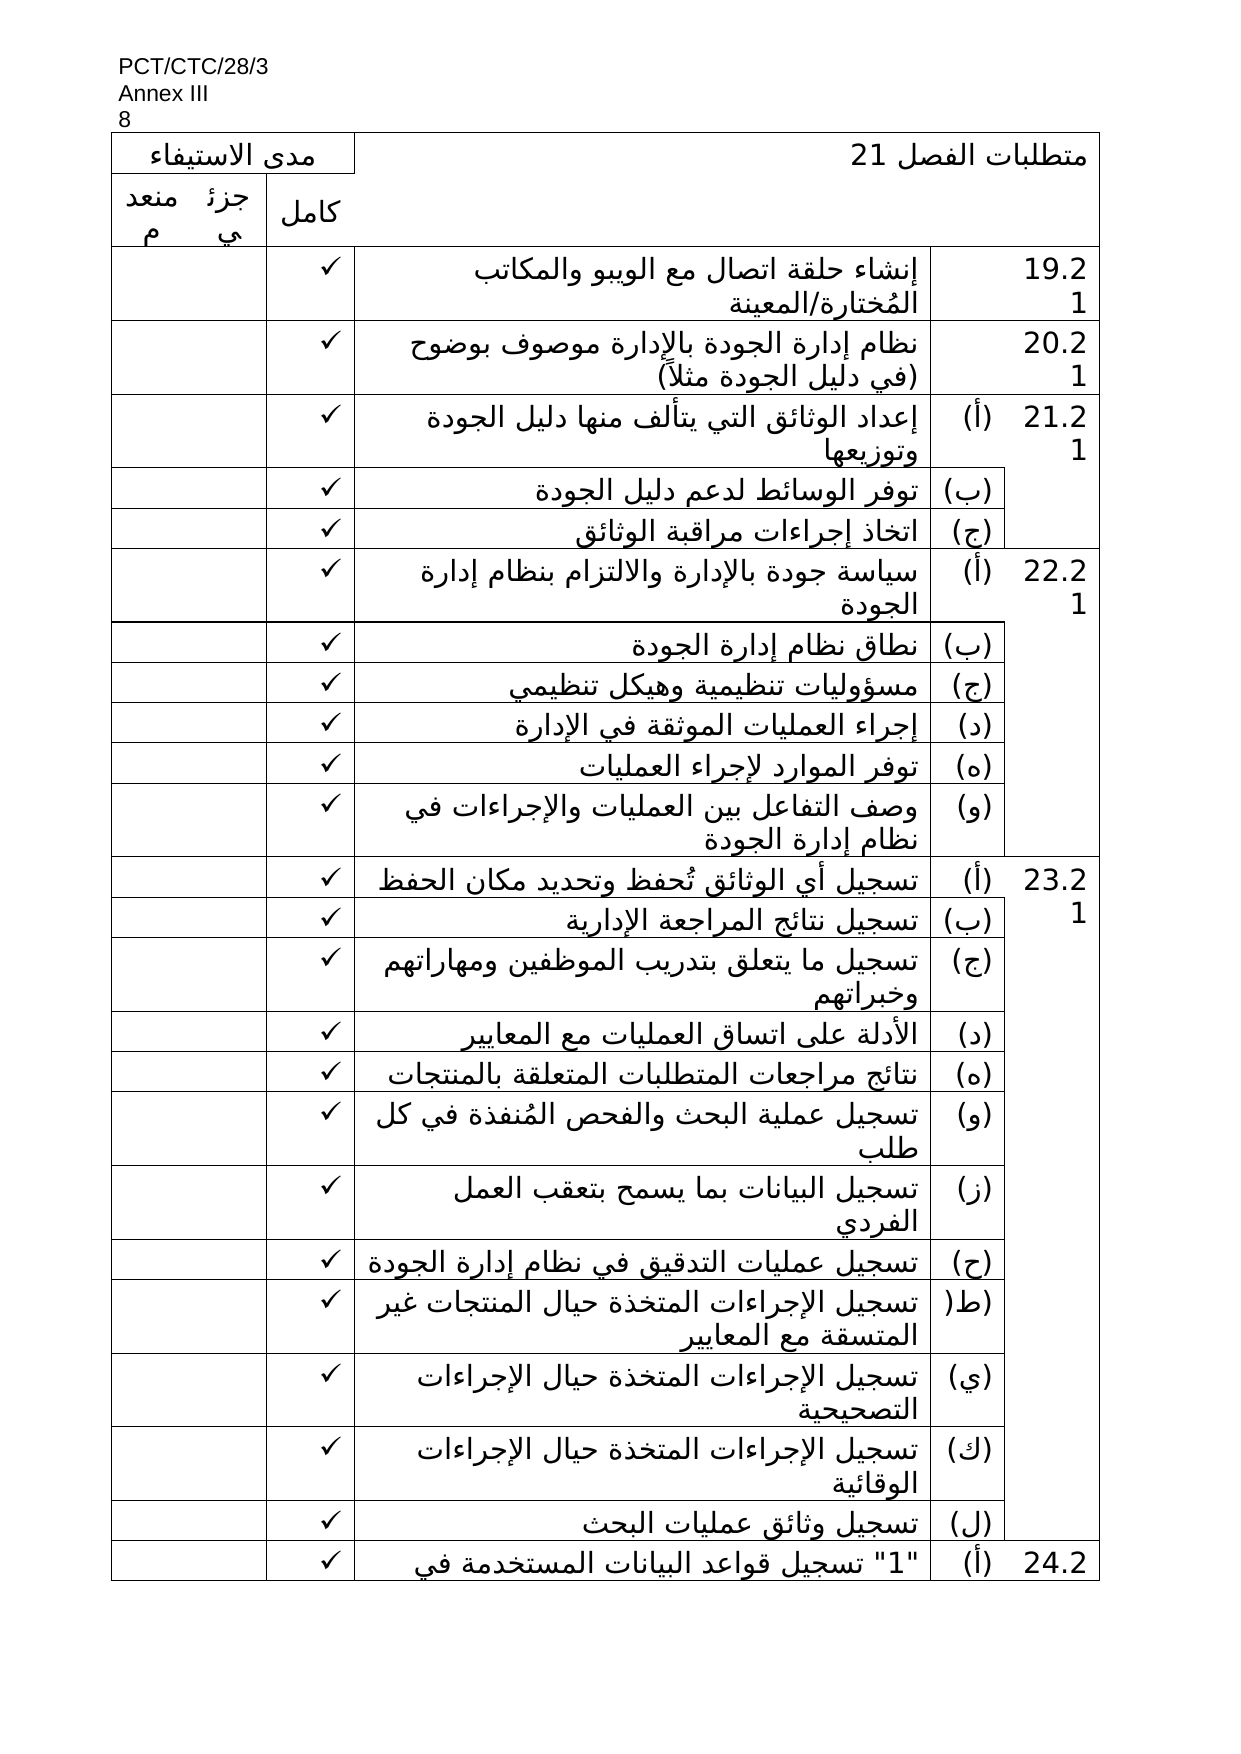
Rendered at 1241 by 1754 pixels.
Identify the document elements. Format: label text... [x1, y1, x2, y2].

table_cell كامل [267, 174, 354, 246]
table_cell نطاق نظام إدارة الجودة [355, 623, 930, 662]
table_cell [112, 703, 192, 742]
table_cell [112, 1427, 192, 1500]
table_cell إعداد الوثائق التي يتألف منها دليل الجودة وتوزيعها [355, 395, 930, 467]
table_cell [112, 1501, 192, 1540]
table_cell [192, 468, 266, 507]
table_cell [267, 663, 354, 702]
table_cell إنشاء حلقة اتصال مع الويبو والمكاتب المُختارة/المعينة [355, 247, 930, 320]
table_cell 19.21 [1004, 247, 1099, 320]
table_cell اتخاذ إجراءات مراقبة الوثائق [355, 509, 930, 548]
table_cell تسجيل نتائج المراجعة الإدارية [355, 898, 930, 937]
table_cell [267, 247, 354, 320]
table_cell توفر الوسائط لدعم دليل الجودة [355, 468, 930, 507]
table_cell تسجيل البيانات بما يسمح بتعقب العمل الفردي [355, 1166, 930, 1238]
table_cell [192, 663, 266, 702]
table_cell [112, 784, 192, 856]
table_cell نتائج مراجعات المتطلبات المتعلقة بالمنتجات [355, 1052, 930, 1091]
table_cell (ي) [931, 1354, 1004, 1426]
table_cell تسجيل الإجراءات المتخذة حيال الإجراءات التصحيحية [355, 1354, 930, 1426]
table_cell تسجيل الإجراءات المتخذة حيال المنتجات غير المتسقة مع المعايير [355, 1280, 930, 1352]
table_cell [192, 898, 266, 937]
table_cell (ه) [931, 743, 1004, 783]
table_cell 24.21 [1004, 1541, 1099, 1580]
table_cell [192, 1280, 266, 1352]
table_cell [192, 784, 266, 856]
table_cell [192, 1541, 266, 1580]
table_cell وصف التفاعل بين العمليات والإجراءات في نظام إدارة الجودة [355, 784, 930, 856]
table_cell (أ) [931, 857, 1004, 897]
table_cell [192, 1240, 266, 1279]
table_cell [112, 857, 192, 897]
table_cell مسؤوليات تنظيمية وهيكل تنظيمي [355, 663, 930, 702]
table_cell [192, 549, 266, 621]
table_cell 22.21 [1004, 549, 1099, 856]
table_cell [267, 703, 354, 742]
table_cell (ب) [931, 898, 1004, 937]
table_cell جزئي [192, 174, 266, 246]
table_cell [192, 623, 266, 662]
table_cell 20.21 [1004, 321, 1099, 393]
table_cell [112, 1541, 192, 1580]
table_cell [192, 857, 266, 897]
table_cell [267, 1541, 354, 1580]
table_cell إجراء العمليات الموثقة في الإدارة [355, 703, 930, 742]
table_cell [112, 395, 192, 467]
table_cell [267, 898, 354, 937]
table_cell (أ) [931, 395, 1004, 467]
table_cell [267, 1092, 354, 1165]
table_cell (ج) [931, 509, 1004, 548]
table_cell (أ) [931, 1541, 1004, 1580]
table_cell [267, 1501, 354, 1540]
table_cell تسجيل الإجراءات المتخذة حيال الإجراءات الوقائية [355, 1427, 930, 1500]
table_cell [112, 509, 192, 548]
table_cell سياسة جودة بالإدارة والالتزام بنظام إدارة الجودة [355, 549, 930, 621]
table_cell [112, 1012, 192, 1051]
table_cell [192, 1012, 266, 1051]
table_cell توفر الموارد لإجراء العمليات [355, 743, 930, 783]
table_cell [267, 784, 354, 856]
table_cell (ز) [931, 1166, 1004, 1238]
table_cell [112, 898, 192, 937]
table_cell تسجيل أي الوثائق تُحفظ وتحديد مكان الحفظ [355, 857, 930, 897]
table_header متطلبات الفصل 21 [355, 133, 1099, 246]
table_cell [112, 743, 192, 783]
table_cell تسجيل وثائق عمليات البحث [355, 1501, 930, 1540]
table_cell [267, 623, 354, 662]
table_cell [267, 857, 354, 897]
table_cell [267, 509, 354, 548]
table_header مدى الاستيفاء [112, 133, 354, 172]
table_cell [192, 938, 266, 1011]
table_cell [112, 1166, 192, 1238]
table_cell [267, 743, 354, 783]
table_cell [192, 1427, 266, 1500]
table_cell [267, 1012, 354, 1051]
table_cell [112, 1092, 192, 1165]
table_cell (د) [931, 1012, 1004, 1051]
table_cell [112, 938, 192, 1011]
table_cell (ل) [931, 1501, 1004, 1540]
table_cell (أ) [931, 549, 1004, 621]
table_cell [267, 1240, 354, 1279]
table_cell [192, 1092, 266, 1165]
table_cell [267, 549, 354, 621]
table_cell [931, 247, 1004, 320]
table_cell [192, 1166, 266, 1238]
table_cell [192, 703, 266, 742]
table_cell تسجيل عملية البحث والفحص المُنفذة في كل طلب [355, 1092, 930, 1165]
table_cell تسجيل ما يتعلق بتدريب الموظفين ومهاراتهم وخبراتهم [355, 938, 930, 1011]
table_cell (ج) [931, 663, 1004, 702]
table_cell (ك) [931, 1427, 1004, 1500]
table_cell 21.21 [1004, 395, 1099, 548]
table_cell [192, 743, 266, 783]
table_cell منعدم [112, 174, 192, 246]
table_cell [112, 623, 192, 662]
table_cell [192, 1052, 266, 1091]
table_cell [112, 247, 192, 320]
table_cell [192, 509, 266, 548]
table_cell (ب) [931, 623, 1004, 662]
table_cell نظام إدارة الجودة بالإدارة موصوف بوضوح (في دليل الجودة مثلاً) [355, 321, 930, 393]
table_cell [267, 1354, 354, 1426]
table_cell [112, 468, 192, 507]
table_cell [112, 549, 192, 621]
table_cell [267, 1166, 354, 1238]
table_cell [267, 938, 354, 1011]
table_cell [112, 663, 192, 702]
table_cell [112, 1240, 192, 1279]
table_cell [112, 321, 192, 393]
table_cell [931, 321, 1004, 393]
table_cell [112, 1052, 192, 1091]
table_cell (ب) [931, 468, 1004, 507]
table_cell [112, 1280, 192, 1352]
table_cell (د) [931, 703, 1004, 742]
table_cell (و) [931, 1092, 1004, 1165]
table_cell (ج) [931, 938, 1004, 1011]
table_cell [192, 1501, 266, 1540]
table_cell تسجيل عمليات التدقيق في نظام إدارة الجودة [355, 1240, 930, 1279]
table_cell [267, 395, 354, 467]
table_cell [355, 1541, 930, 1580]
table_cell [192, 395, 266, 467]
table_cell [192, 1354, 266, 1426]
table_cell (ه) [931, 1052, 1004, 1091]
table_cell [267, 1052, 354, 1091]
table_cell [267, 321, 354, 393]
table_cell [267, 468, 354, 507]
table_cell [112, 1354, 192, 1426]
table_cell الأدلة على اتساق العمليات مع المعايير [355, 1012, 930, 1051]
table_cell 23.21 [1004, 857, 1099, 1540]
table_cell [192, 247, 266, 320]
table_cell [192, 321, 266, 393]
table_cell (ح) [931, 1240, 1004, 1279]
table_cell (و) [931, 784, 1004, 856]
table_cell (ط( [931, 1280, 1004, 1352]
table_cell [267, 1280, 354, 1352]
table_cell [267, 1427, 354, 1500]
